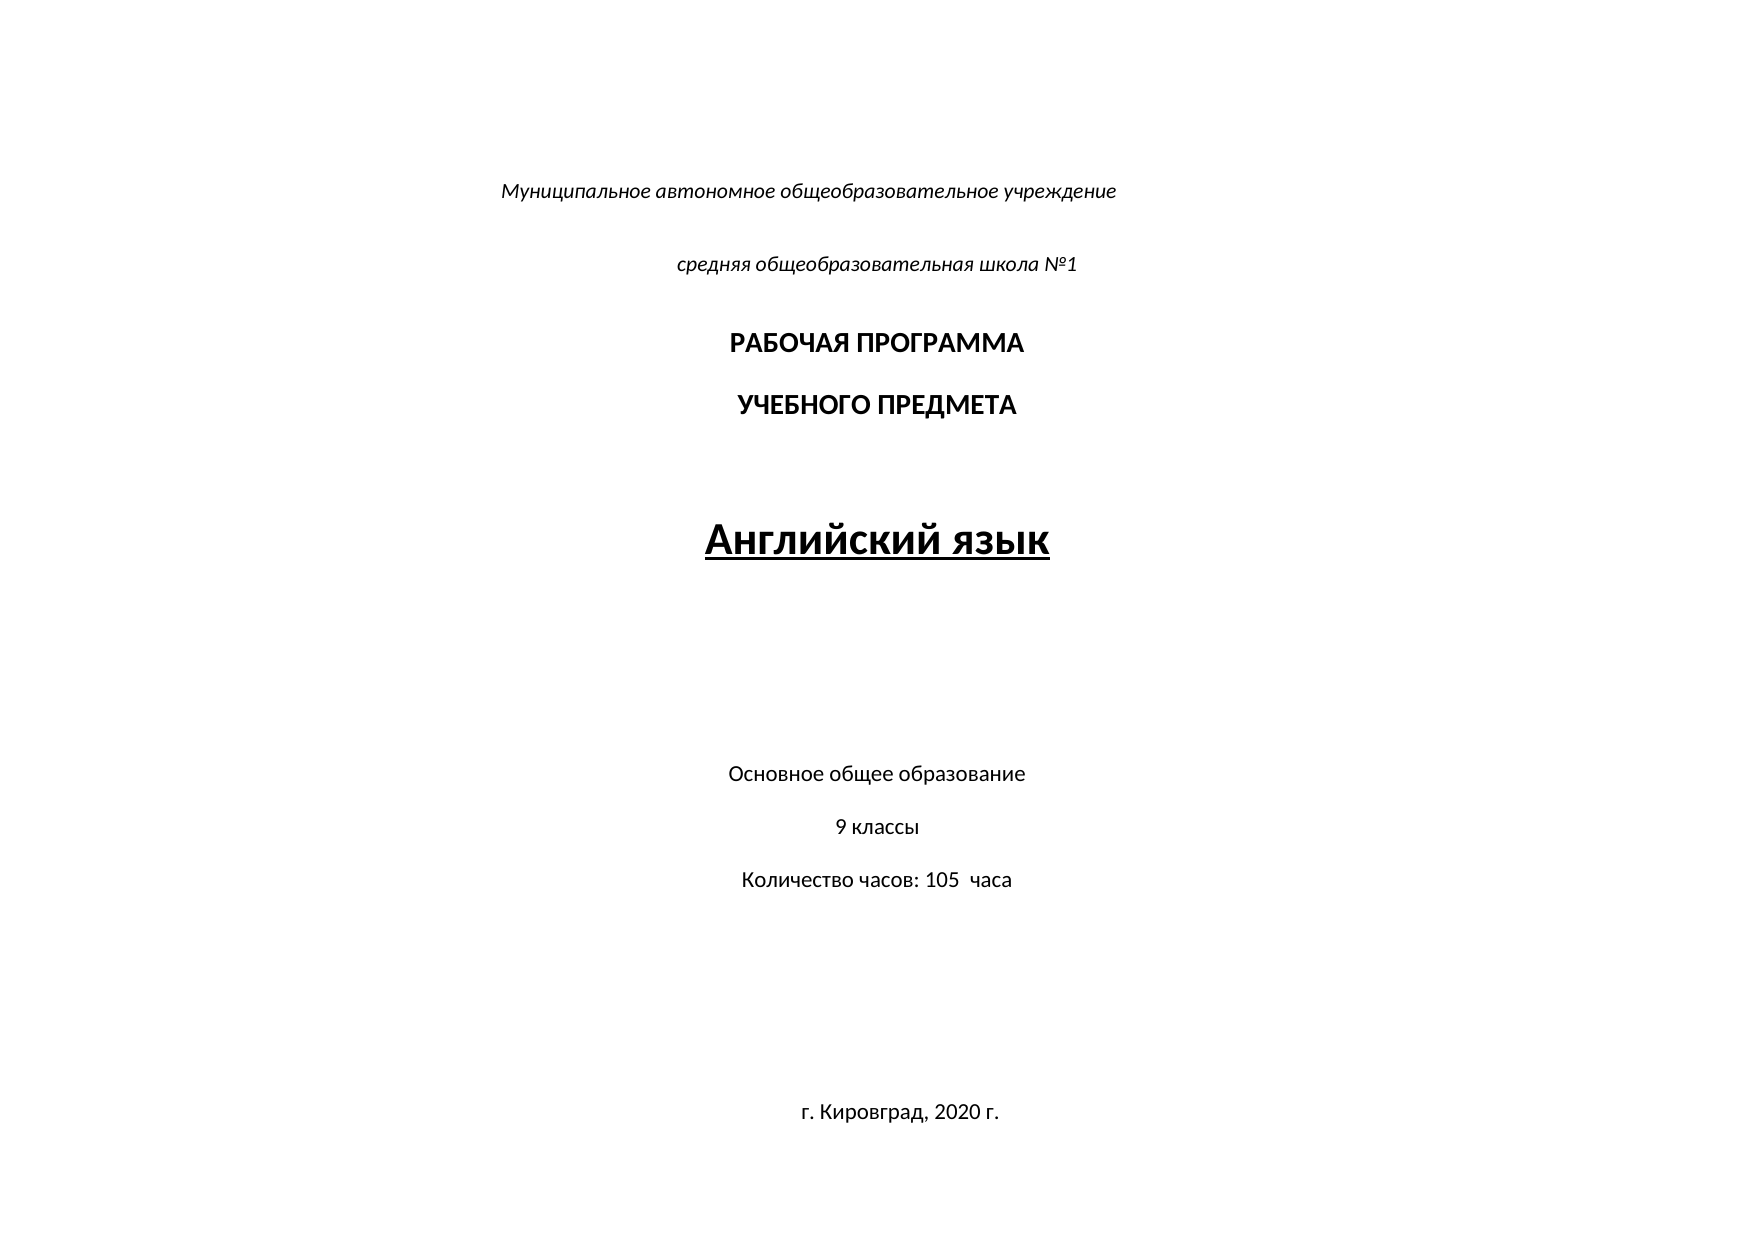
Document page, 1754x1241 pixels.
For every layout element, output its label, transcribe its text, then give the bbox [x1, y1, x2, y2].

text средняя общеобразовательная школа №1 [118, 251, 1636, 297]
text Английский язык [118, 509, 1636, 566]
text учебного предмета [118, 386, 1636, 422]
text 9 классы [118, 812, 1636, 841]
text Количество часов: 105 часа [118, 866, 1636, 893]
text г. Кировград, 2020 г. [118, 1097, 1636, 1125]
text Муниципальное автономное общеобразовательное учреждение [118, 177, 1636, 223]
text Основное общее образование [118, 759, 1636, 787]
text Рабочая ПРОГРАММа [118, 324, 1636, 360]
